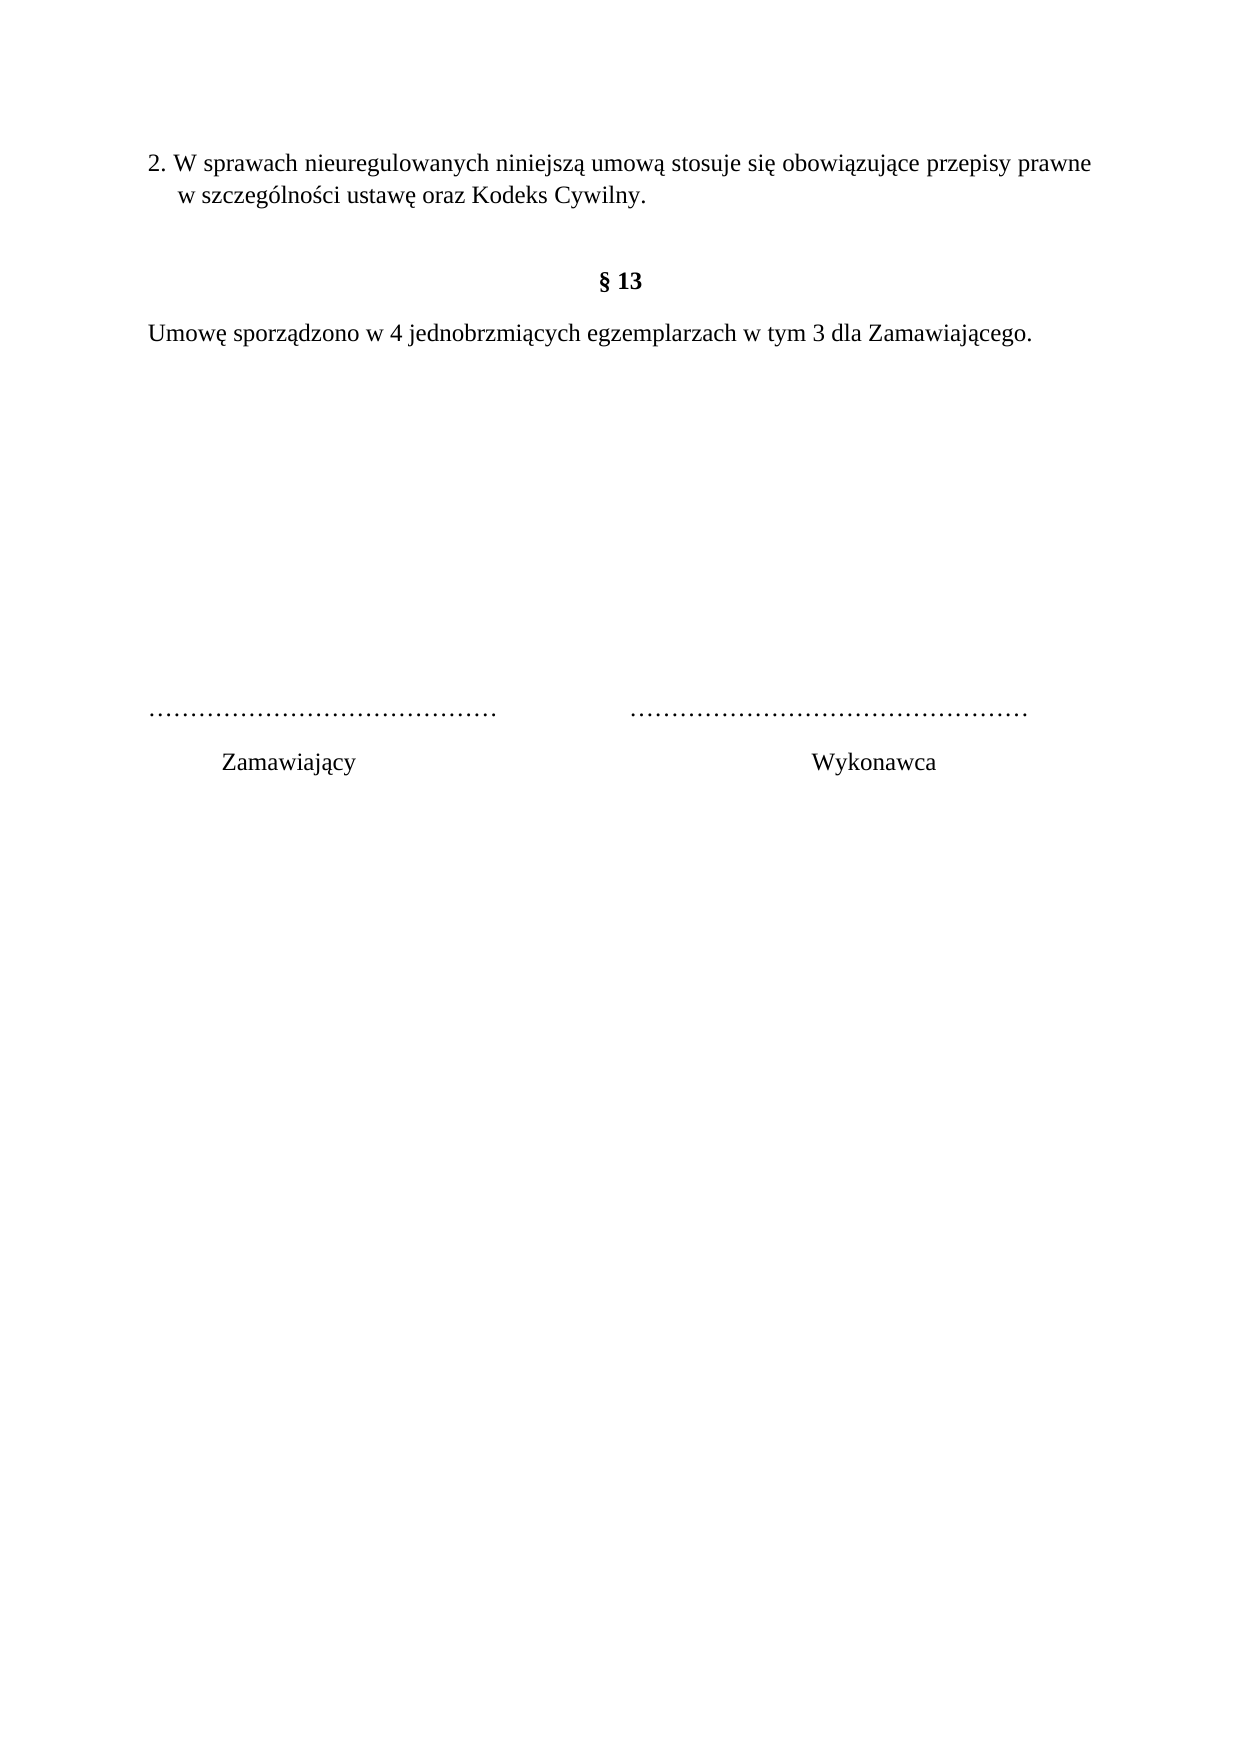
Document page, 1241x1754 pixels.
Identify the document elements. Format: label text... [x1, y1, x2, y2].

text Zamawiający Wykonawca [148, 747, 1093, 776]
text …………………………………… ………………………………………… [148, 693, 1093, 722]
text 2. W sprawach nieuregulowanych niniejszą umową stosuje się obowiązujące przepisy prawne w szczególności ustawę oraz Kodeks Cywilny. [148, 148, 1093, 209]
text Umowę sporządzono w 4 jednobrzmiących egzemplarzach w tym 3 dla Zamawiającego. [148, 318, 1093, 347]
text § 13 [148, 266, 1093, 295]
